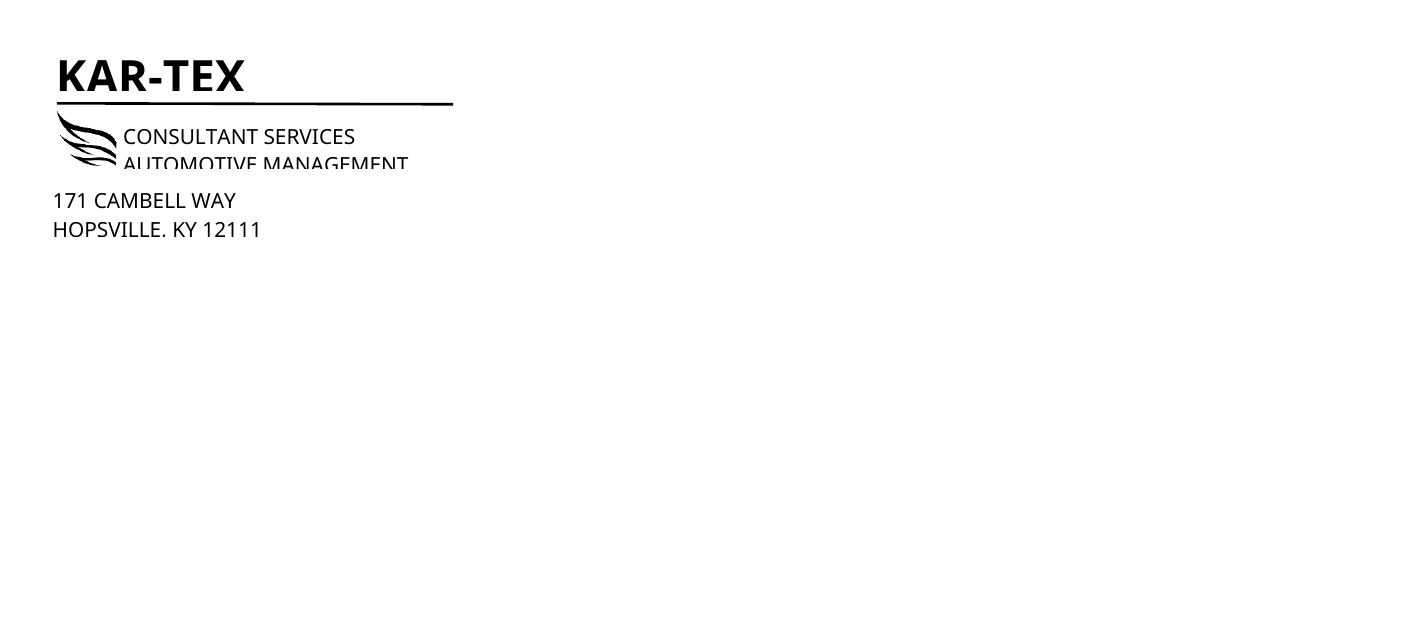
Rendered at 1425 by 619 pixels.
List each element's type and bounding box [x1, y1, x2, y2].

picture [53, 106, 119, 172]
